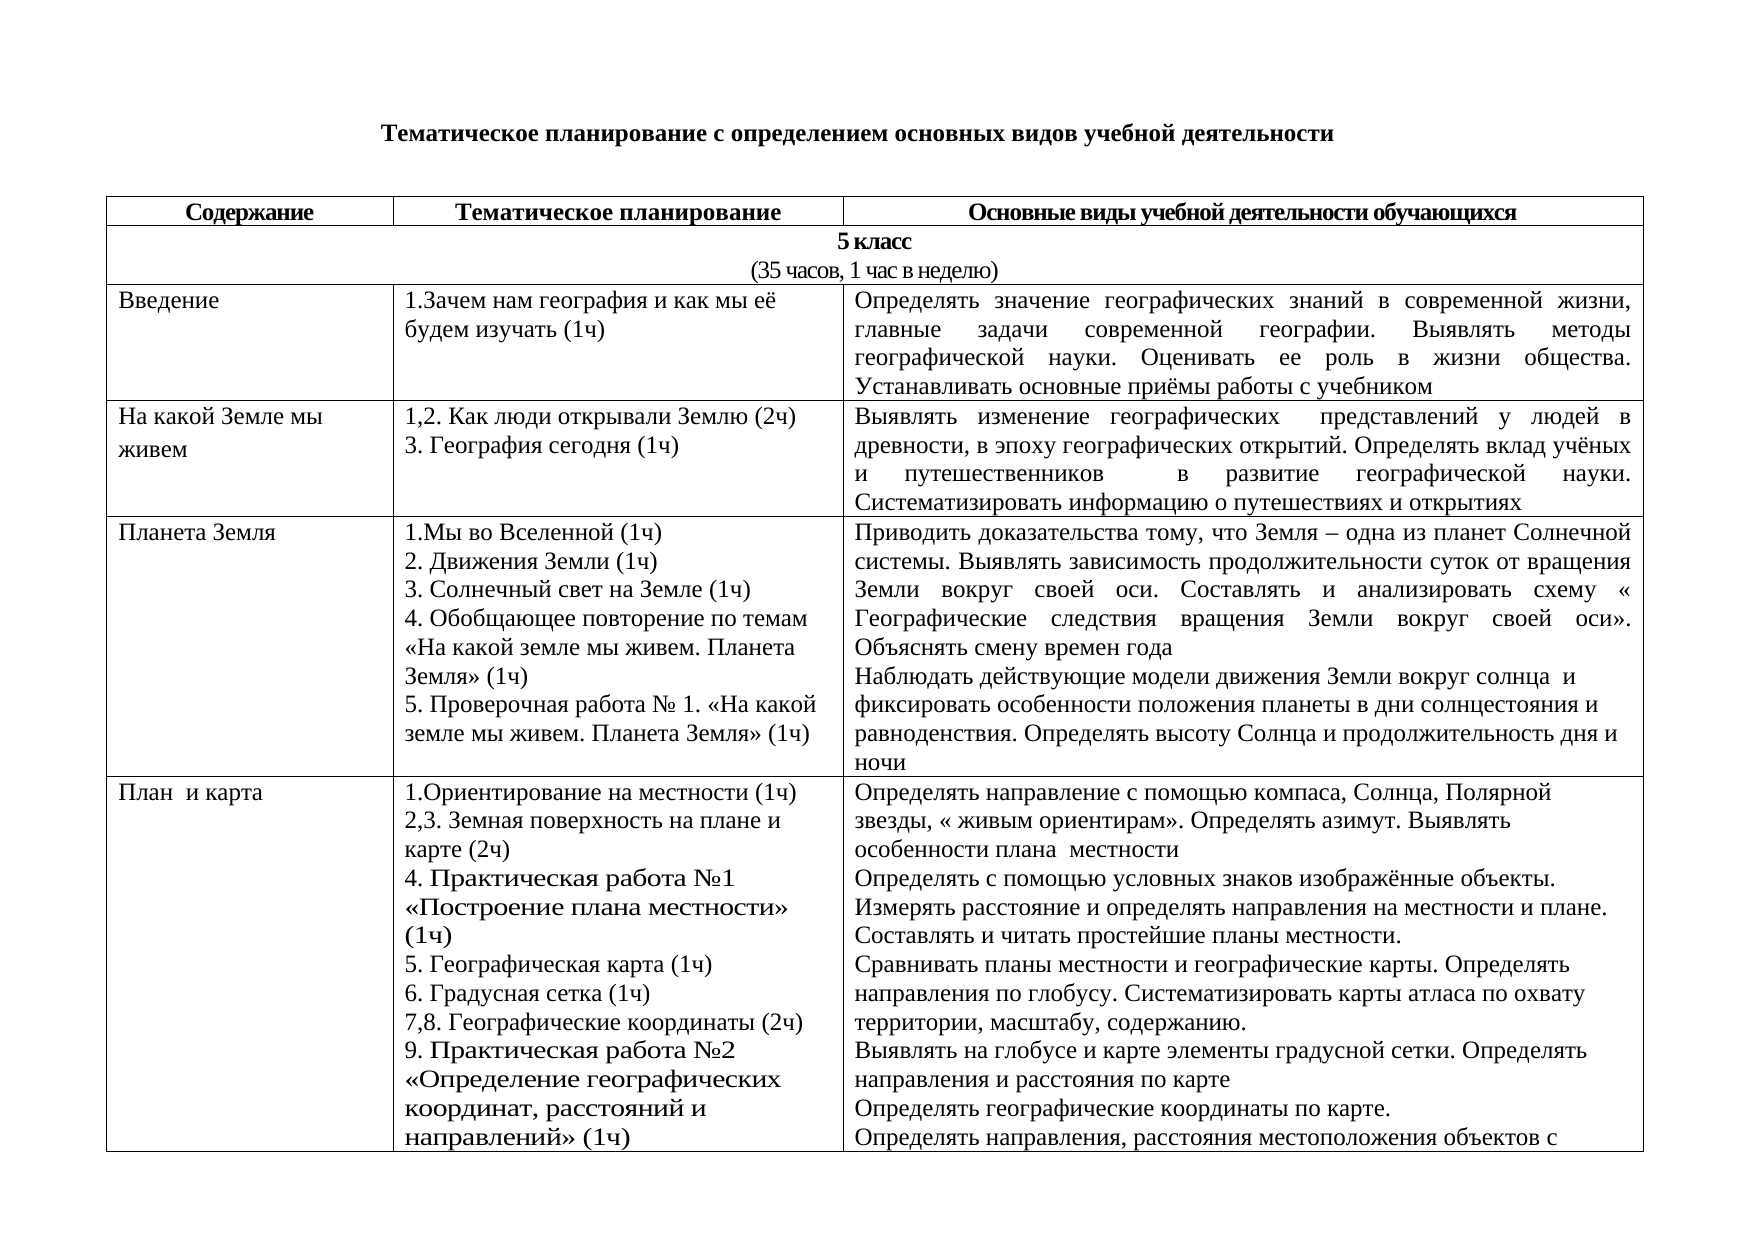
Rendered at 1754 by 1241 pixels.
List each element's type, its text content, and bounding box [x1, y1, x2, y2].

table_header Основные виды учебной деятельности обучающихся [844, 197, 1643, 225]
table_header Содержание [107, 197, 393, 225]
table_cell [844, 777, 1643, 1151]
table_cell 1.Зачем нам география и как мы её будем изучать (1ч) [394, 285, 843, 400]
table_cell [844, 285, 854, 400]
table_header Тематическое планирование [394, 197, 843, 225]
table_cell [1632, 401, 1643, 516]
table_cell 1.Мы во Вселенной (1ч) 2. Движения Земли (1ч) 3. Солнечный свет на Земле (1ч) 4. Обобщающее повторение по темам «На какой земле мы живем. Планета Земля» (1ч) 5. Проверочная работа № 1. «На какой земле мы живем. Планета Земля» (1ч) [394, 517, 843, 776]
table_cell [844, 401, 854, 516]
table_cell 5 класс (35 часов, 1 час в неделю) [107, 226, 1643, 284]
table_cell На какой Земле мы живем [107, 401, 393, 516]
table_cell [394, 777, 843, 1151]
table_cell 1,2. Как люди открывали Землю (2ч) 3. География сегодня (1ч) [394, 401, 843, 516]
table_cell План и карта [107, 777, 393, 1151]
text Тематическое планирование с определением основных видов учебной деятельности [193, 118, 1636, 147]
table_cell Планета Земля [107, 517, 393, 776]
table_cell Приводить доказательства тому, что Земля – одна из планет Солнечной системы. Выявлять зависимость продолжительности суток от вращения Земли вокруг своей оси. Составлять и анализировать схему « Географические следствия вращения Земли вокруг своей оси». Объяснять смену времен года Наблюдать действующие модели движения Земли вокруг солнца и фиксировать особенности положения планеты в дни солнцестояния и равноденствия. Определять высоту Солнца и продолжительность дня и ночи [844, 517, 1643, 776]
table_cell Введение [107, 285, 393, 400]
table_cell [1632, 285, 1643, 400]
